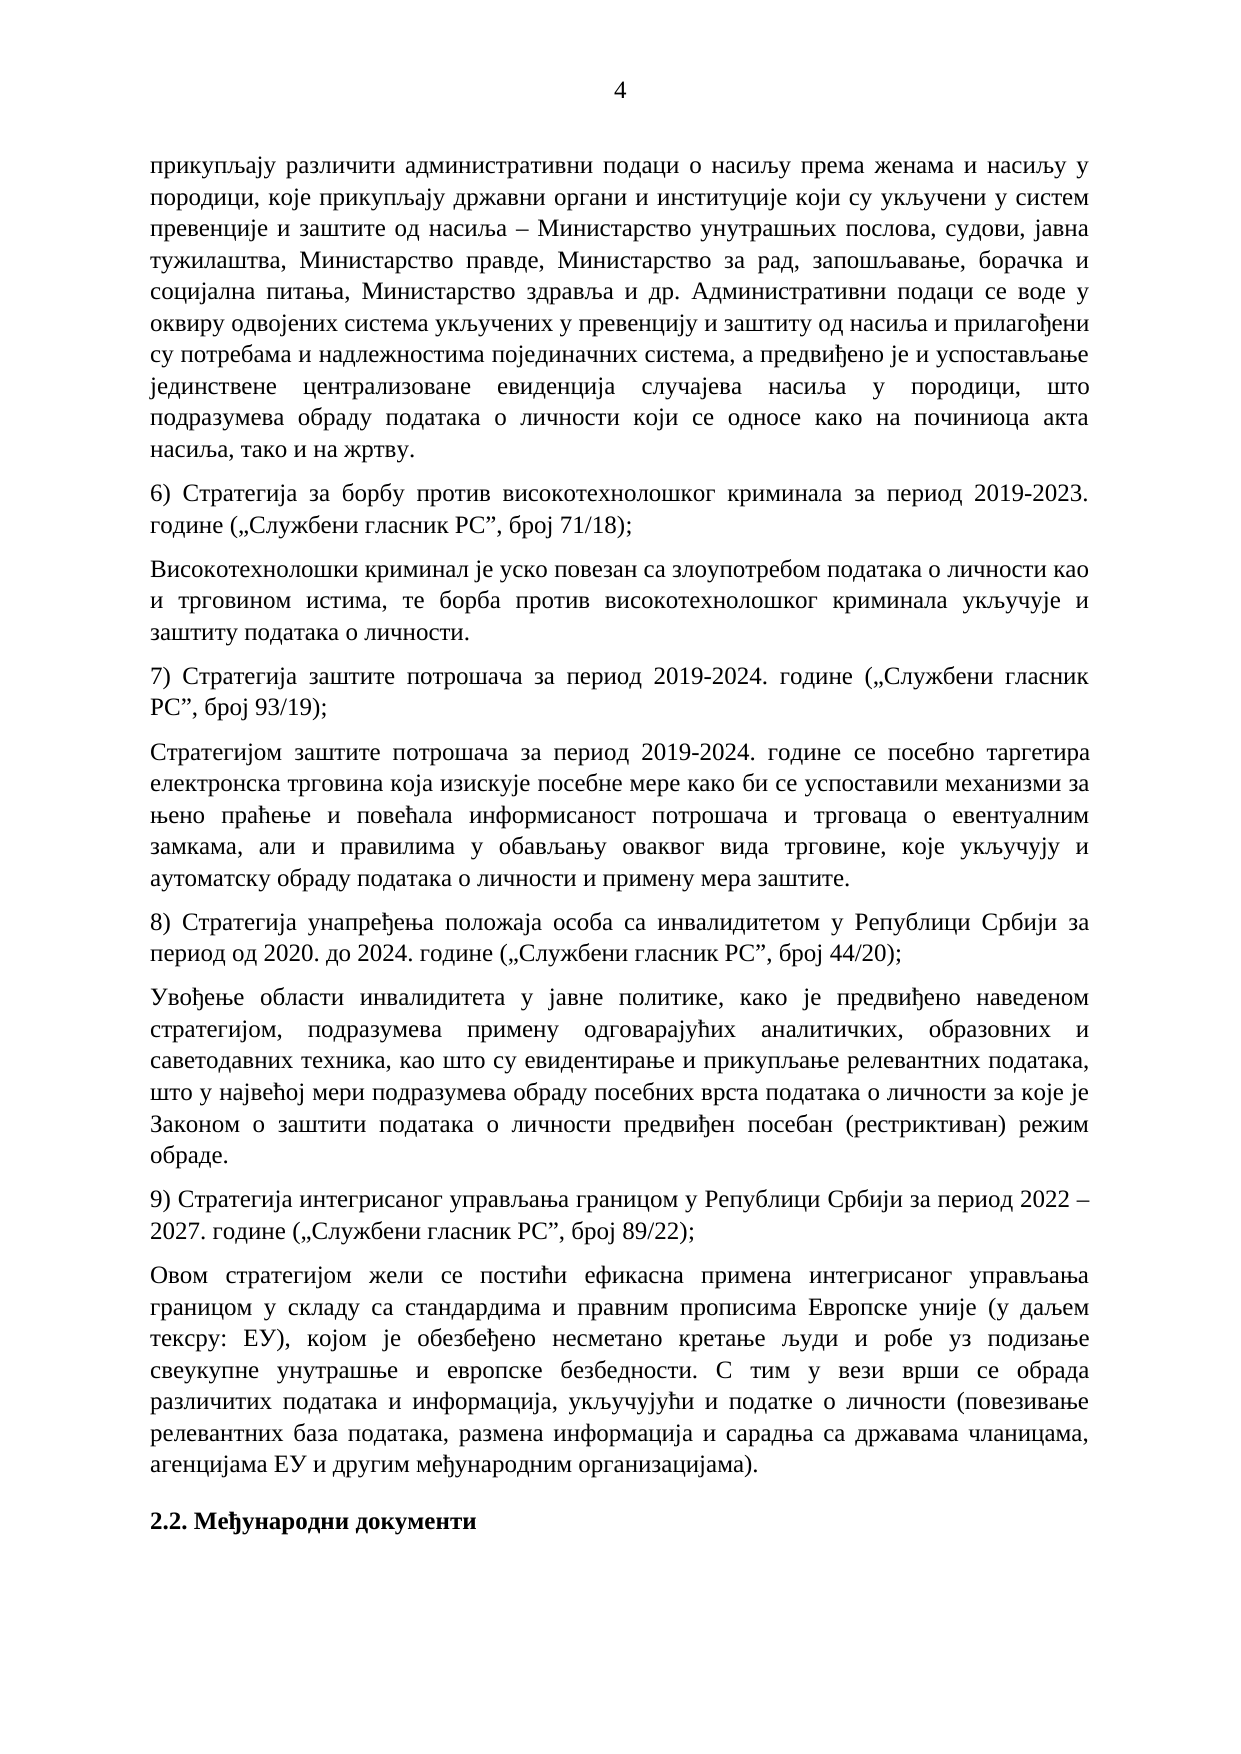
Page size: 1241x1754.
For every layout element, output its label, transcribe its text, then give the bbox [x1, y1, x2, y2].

text Стратегијом заштите потрошача за период 2019-2024. године се посебно таргетира електронска трговина која изискује посебне мере како би се успоставили механизми за њено праћење и повећала информисаност потрошача и трговаца о евентуалним замкама, али и правилима у обављању оваквог вида трговине, које укључују и аутоматску обраду података о личности и примену мера заштите. [150, 737, 1090, 892]
text Овом стратегијом жели се постићи ефикасна примена интегрисаног управљања границом у складу са стандардима и правним прописима Европске уније (у даљем тексру: ЕУ), којом је обезбеђено несметано кретање људи и робе уз подизање свеукупне унутрашње и европске безбедности. С тим у вези врши се обрада различитих података и информација, укључујући и податке о личности (повезивање релевантних база података, размена информација и сарадња са државама чланицама, агенцијама ЕУ и другим међународним организацијама). [150, 1260, 1090, 1478]
text 7) Стратегија заштите потрошача за период 2019-2024. године („Службени гласник РС”, број 93/19); [150, 661, 1090, 721]
text Увођење области инвалидитета у јавне политике, како је предвиђено наведеном стратегијом, подразумева примену одговарајућих аналитичких, образовних и саветодавних техника, као што су евидентирање и прикупљање релевантних података, што у највећој мери подразумева обраду посебних врста података о личности за које је Законом о заштити података о личности предвиђен посебан (рестриктиван) режим обраде. [150, 982, 1090, 1169]
text 9) Стратегија интегрисаног управљања границом у Републици Србији за период 2022 – 2027. године („Службени гласник РС”, број 89/22); [150, 1184, 1090, 1245]
text 8) Стратегија унапређења положаја особа са инвалидитетом у Републици Србији за период од 2020. до 2024. године („Службени гласник РС”, број 44/20); [150, 907, 1090, 967]
text 6) Стратегија за борбу против високотехнолошког криминала за период 2019-2023. године („Службени гласник РС”, број 71/18); [150, 478, 1090, 538]
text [150, 150, 1090, 463]
text Високотехнолошки криминал је уско повезан са злоупотребом података о личности као и трговином истима, те борба против високотехнолошког криминала укључује и заштиту података о личности. [150, 554, 1090, 646]
text 2.2. Међународни документи [150, 1506, 1090, 1535]
